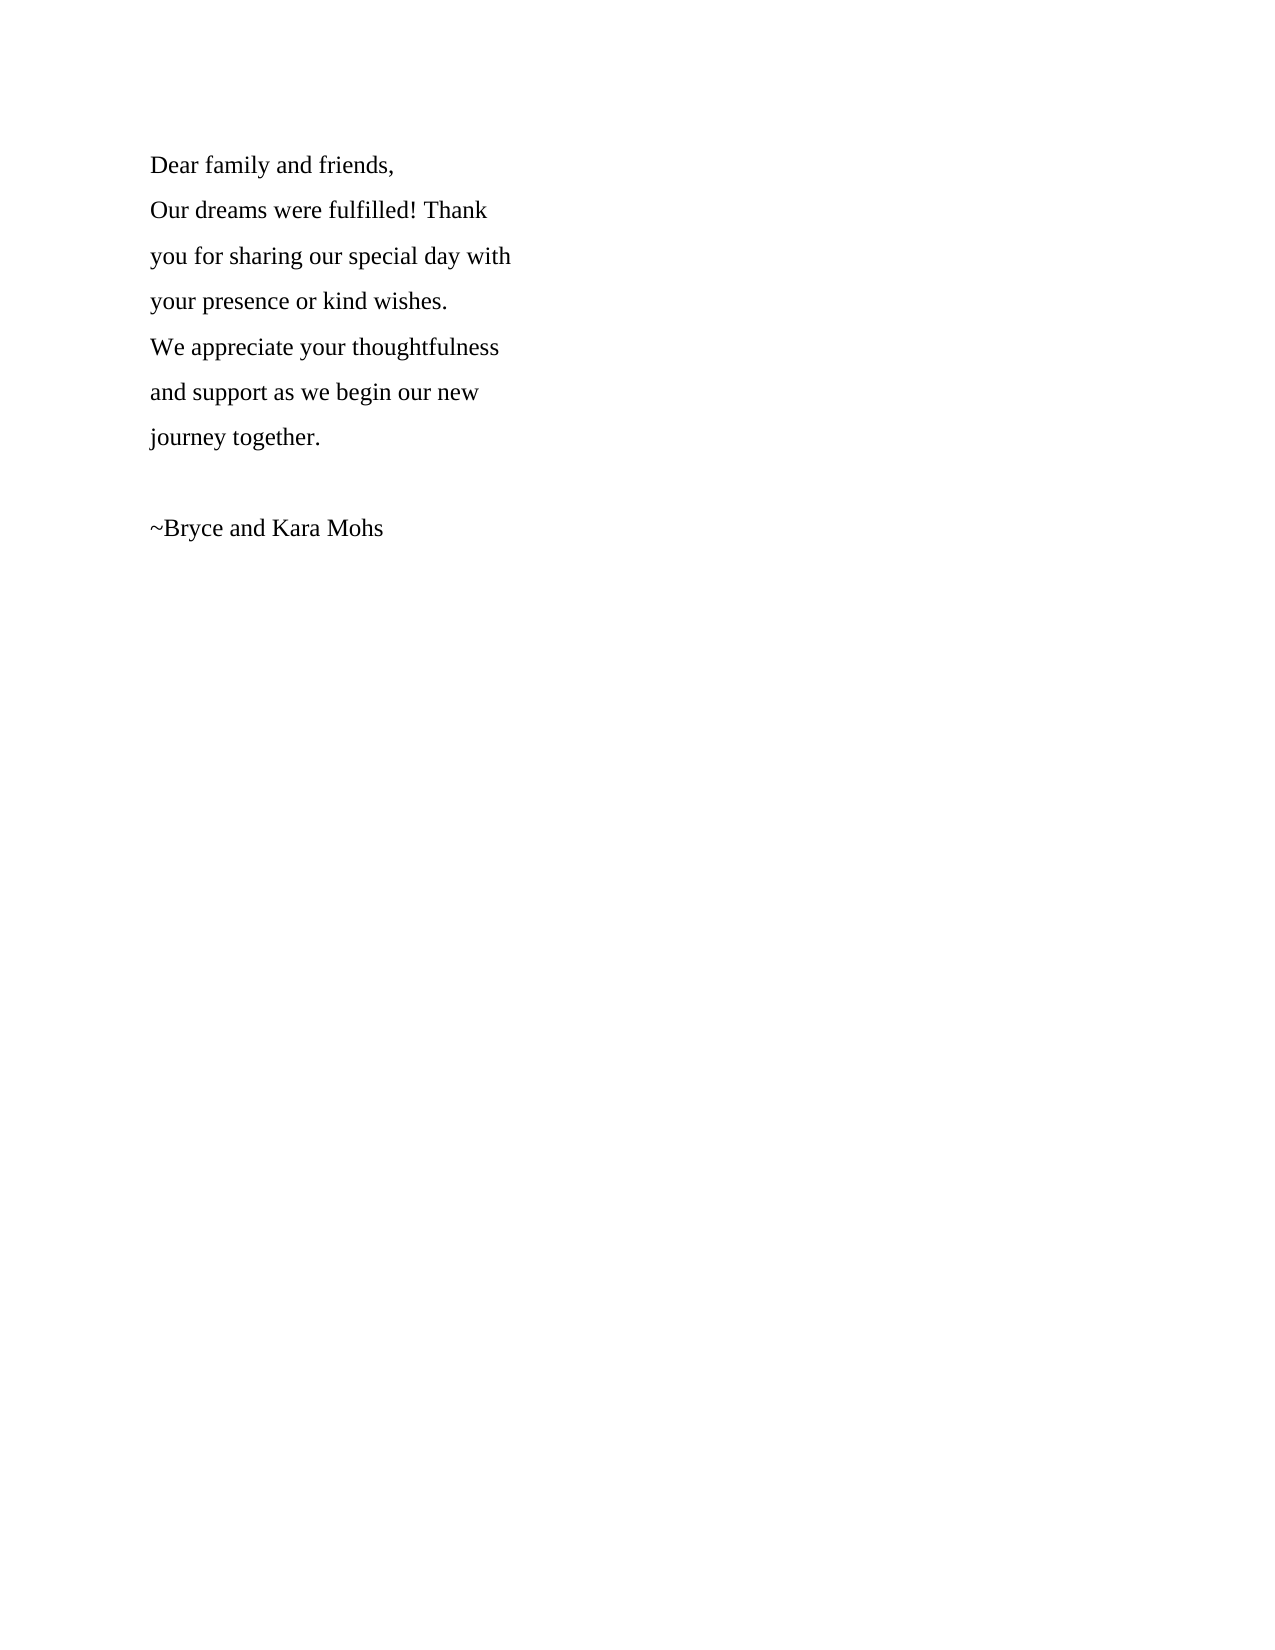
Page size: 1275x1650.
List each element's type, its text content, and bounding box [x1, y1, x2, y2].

text you for sharing our special day with [150, 241, 1125, 269]
text Our dreams were fulfilled! Thank [150, 195, 1125, 224]
text your presence or kind wishes. [150, 286, 1125, 315]
text Dear family and friends, [150, 150, 1125, 179]
text journey together. [150, 422, 1125, 451]
text We appreciate your thoughtfulness [150, 332, 1125, 360]
text and support as we begin our new [150, 377, 1125, 406]
text ~Bryce and Kara Mohs [150, 513, 1125, 542]
